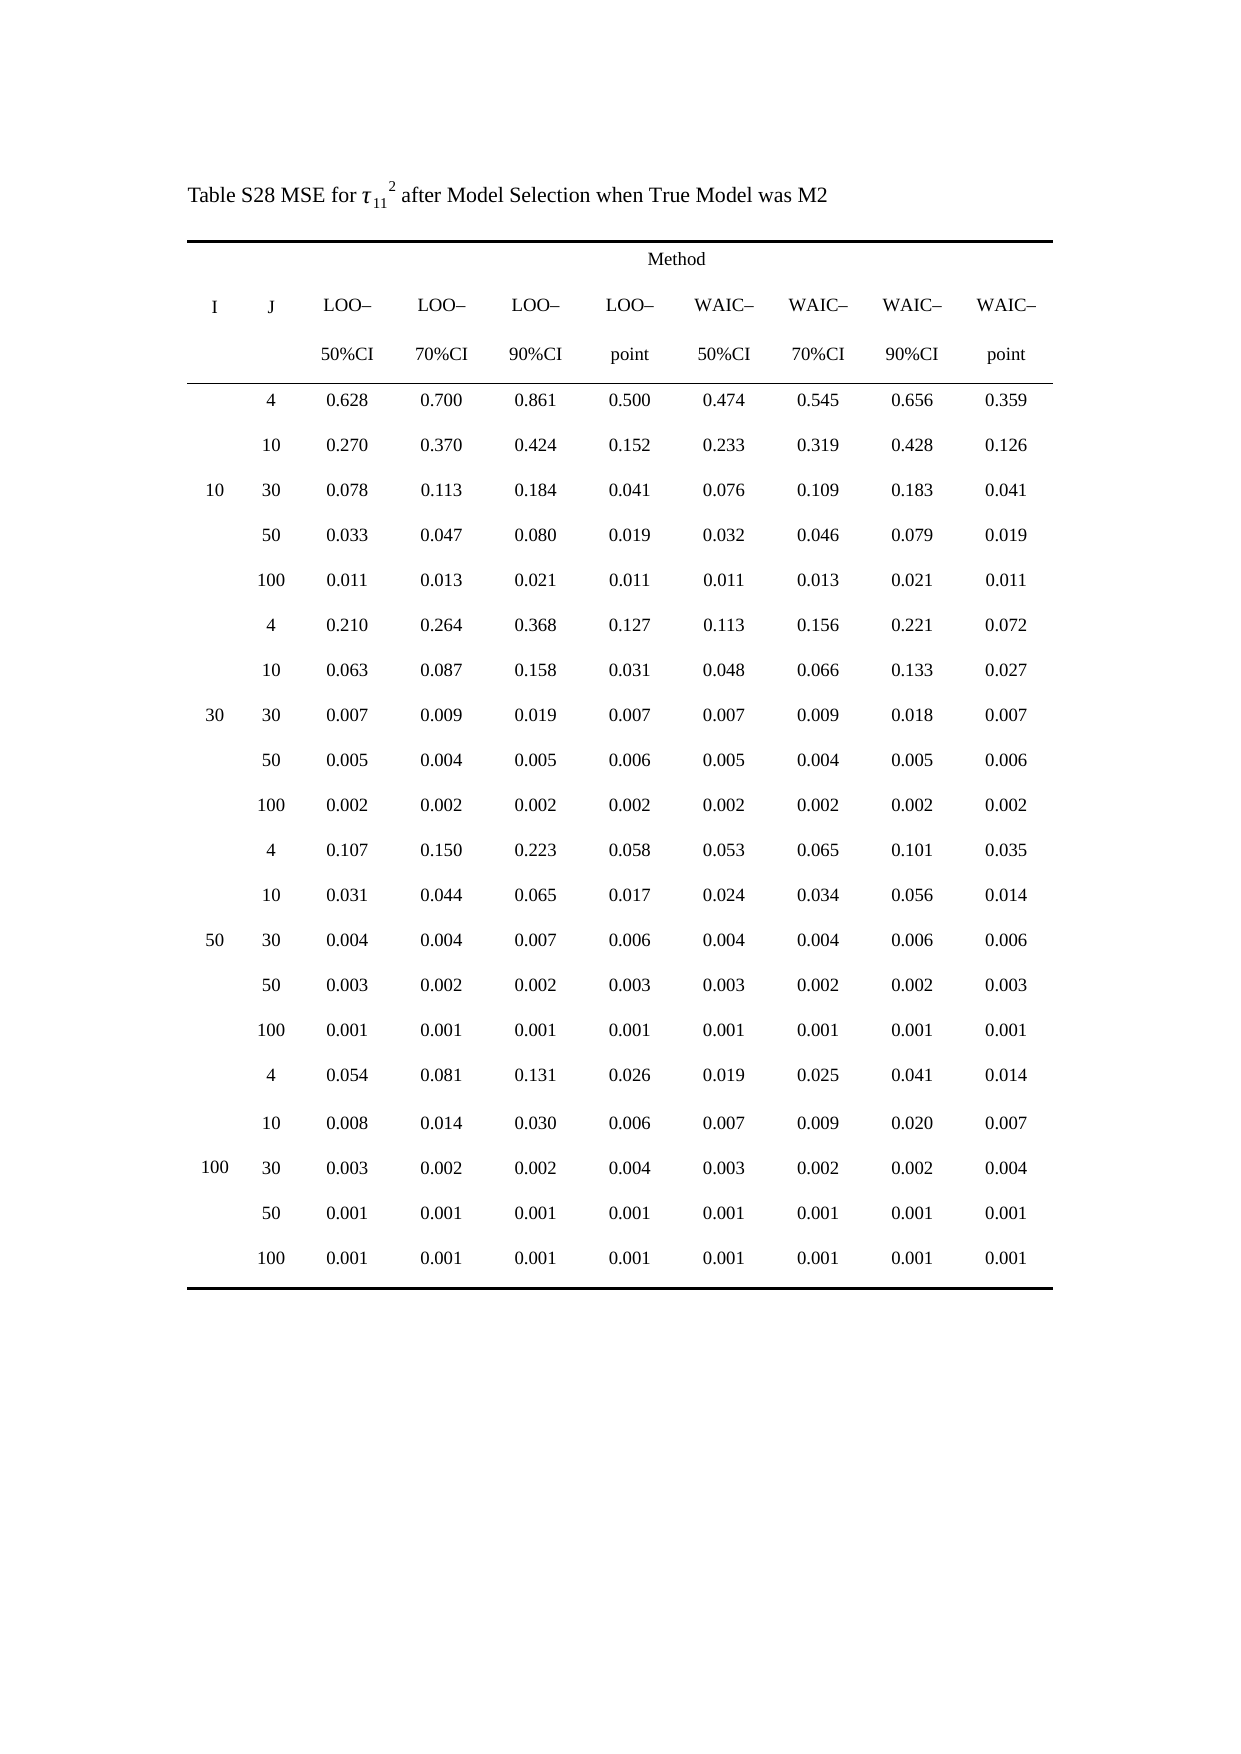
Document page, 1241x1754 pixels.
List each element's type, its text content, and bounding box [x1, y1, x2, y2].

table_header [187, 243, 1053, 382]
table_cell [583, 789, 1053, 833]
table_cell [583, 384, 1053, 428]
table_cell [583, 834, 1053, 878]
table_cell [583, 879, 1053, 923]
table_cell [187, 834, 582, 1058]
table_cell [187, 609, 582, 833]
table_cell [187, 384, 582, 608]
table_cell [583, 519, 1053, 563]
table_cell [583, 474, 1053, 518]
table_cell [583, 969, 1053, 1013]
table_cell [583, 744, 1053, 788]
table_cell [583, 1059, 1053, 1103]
text Table S28 MSE for after Model Selection when True Model was M2 [187, 162, 1053, 227]
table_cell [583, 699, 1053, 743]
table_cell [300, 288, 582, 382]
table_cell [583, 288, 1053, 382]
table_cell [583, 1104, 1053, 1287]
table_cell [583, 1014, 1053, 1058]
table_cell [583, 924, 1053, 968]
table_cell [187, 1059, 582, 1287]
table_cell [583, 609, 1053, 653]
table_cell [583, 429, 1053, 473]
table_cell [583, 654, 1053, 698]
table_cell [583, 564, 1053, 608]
